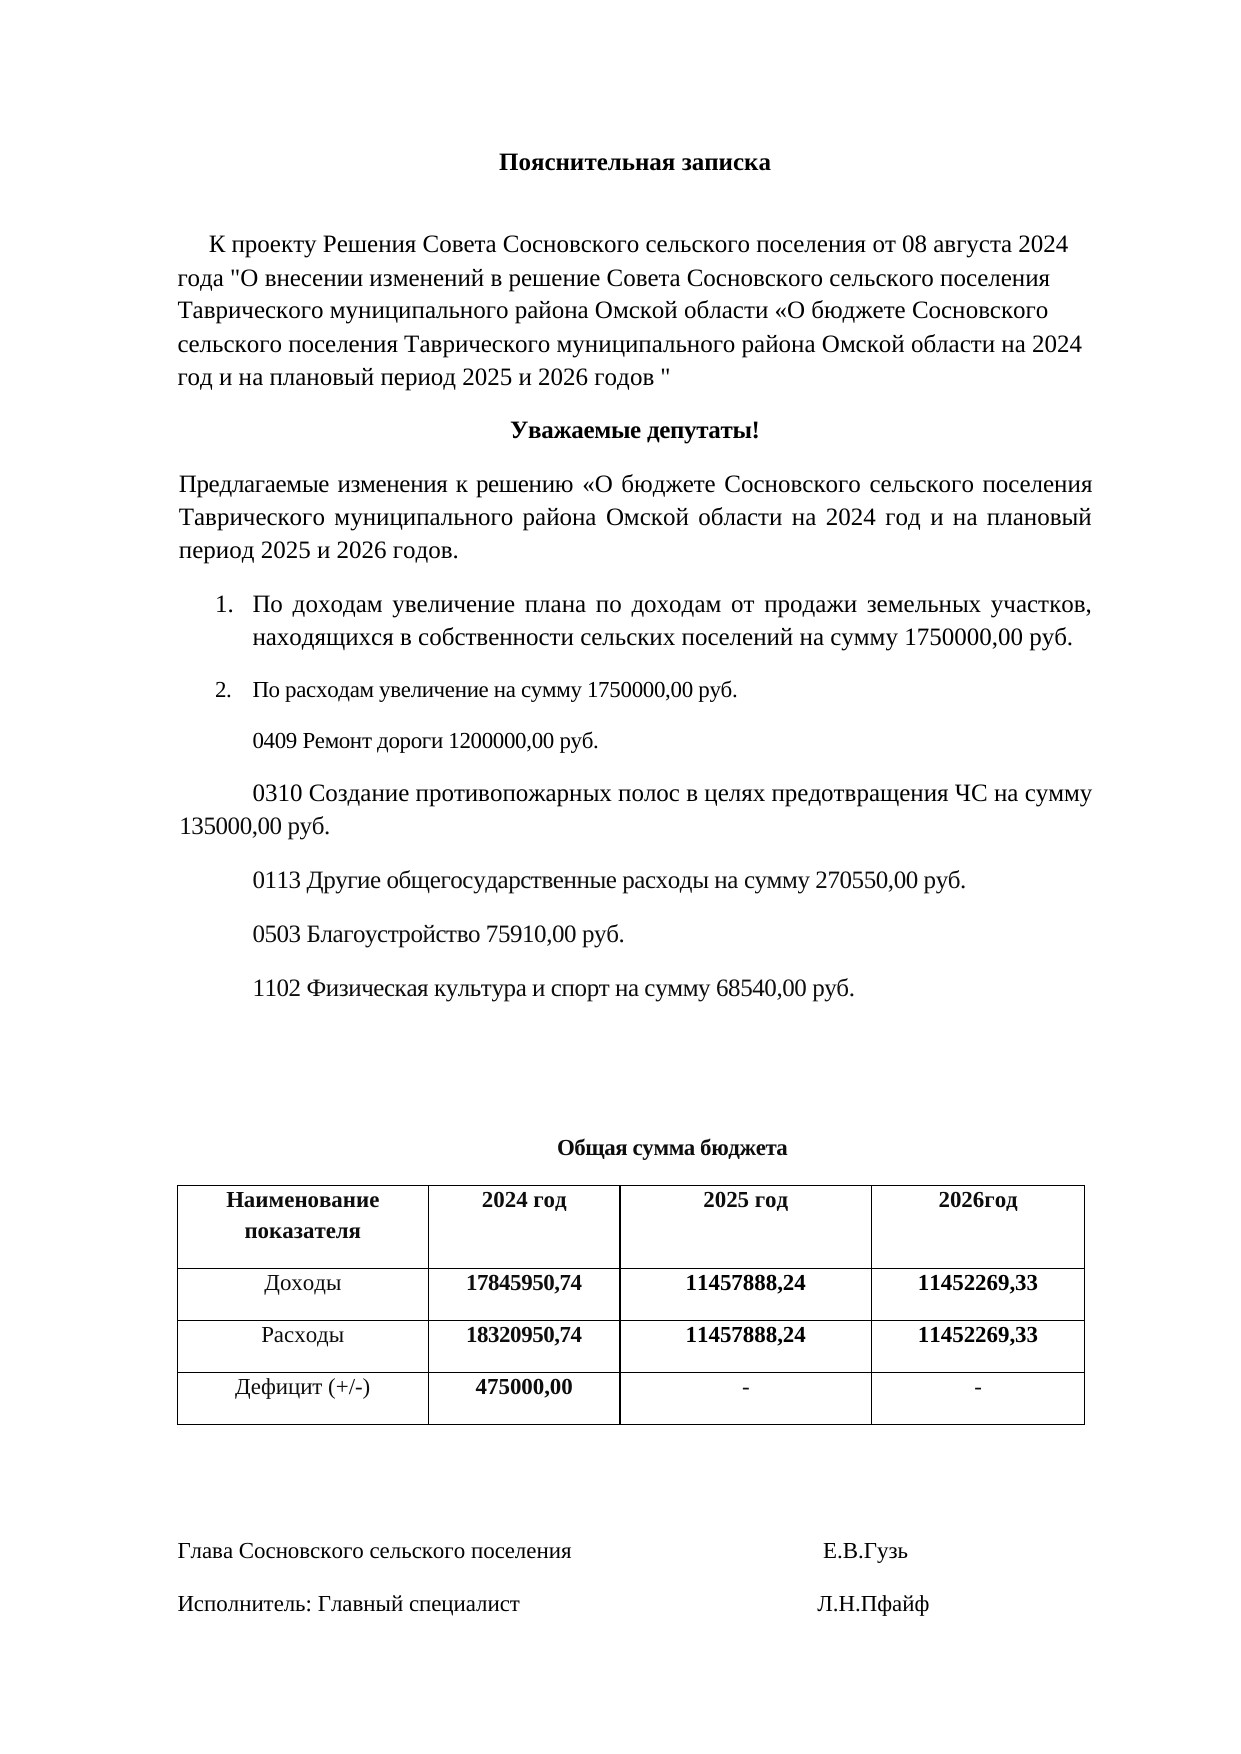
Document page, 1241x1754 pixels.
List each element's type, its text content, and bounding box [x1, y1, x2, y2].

table_cell 17845950,74 [429, 1269, 619, 1320]
table_cell 18320950,74 [429, 1321, 619, 1372]
list По расходам увеличение на сумму 1750000,00 руб. [215, 676, 1093, 702]
list По доходам увеличение плана по доходам от продажи земельных участков, находящихся в собственности сельских поселений на сумму 1750000,00 руб. [215, 589, 1093, 651]
text 0503 Благоустройство 75910,00 руб. [179, 919, 1093, 948]
title Глава Сосновского сельского поселения Е.В.Гузь [177, 1538, 1093, 1564]
table_cell - [621, 1373, 871, 1424]
list 0409 Ремонт дороги 1200000,00 руб. [252, 727, 1093, 753]
text Предлагаемые изменения к решению «О бюджете Сосновского сельского поселения Таврического муниципального района Омской области на 2024 год и на плановый период 2025 и 2026 годов. [179, 469, 1093, 564]
table_cell Расходы [178, 1321, 428, 1372]
table_cell Дефицит (+/-) [178, 1373, 428, 1424]
title Пояснительная записка [177, 147, 1093, 176]
text Общая сумма бюджета [179, 1134, 1093, 1161]
table_cell 11457888,24 [621, 1321, 871, 1372]
title Исполнитель: Главный специалист Л.Н.Пфайф [177, 1590, 1093, 1617]
text 0113 Другие общегосударственные расходы на сумму 270550,00 руб. [179, 865, 1093, 894]
text 1102 Физическая культура и спорт на сумму 68540,00 руб. [179, 973, 1093, 1002]
table_cell - [872, 1373, 1084, 1424]
table_cell 11452269,33 [872, 1269, 1084, 1320]
text 0310 Создание противопожарных полос в целях предотвращения ЧС на сумму 135000,00 руб. [179, 778, 1093, 840]
table_header 2026год [872, 1186, 1084, 1268]
text К проекту Решения Совета Сосновского сельского поселения от 08 августа 2024 года "О внесении изменений в решение Совета Сосновского сельского поселения Таврического муниципального района Омской области «О бюджете Сосновского сельского поселения Таврического муниципального района Омской области на 2024 год и на плановый период 2025 и 2026 годов " [177, 229, 1093, 390]
table_cell 11452269,33 [872, 1321, 1084, 1372]
table_header 2024 год [429, 1186, 619, 1268]
table_cell Доходы [178, 1269, 428, 1320]
table_cell 11457888,24 [621, 1269, 871, 1320]
table_header Наименование показателя [178, 1186, 428, 1268]
text Уважаемые депутаты! [177, 416, 1093, 444]
table_header 2025 год [621, 1186, 871, 1268]
table_cell 475000,00 [429, 1373, 619, 1424]
